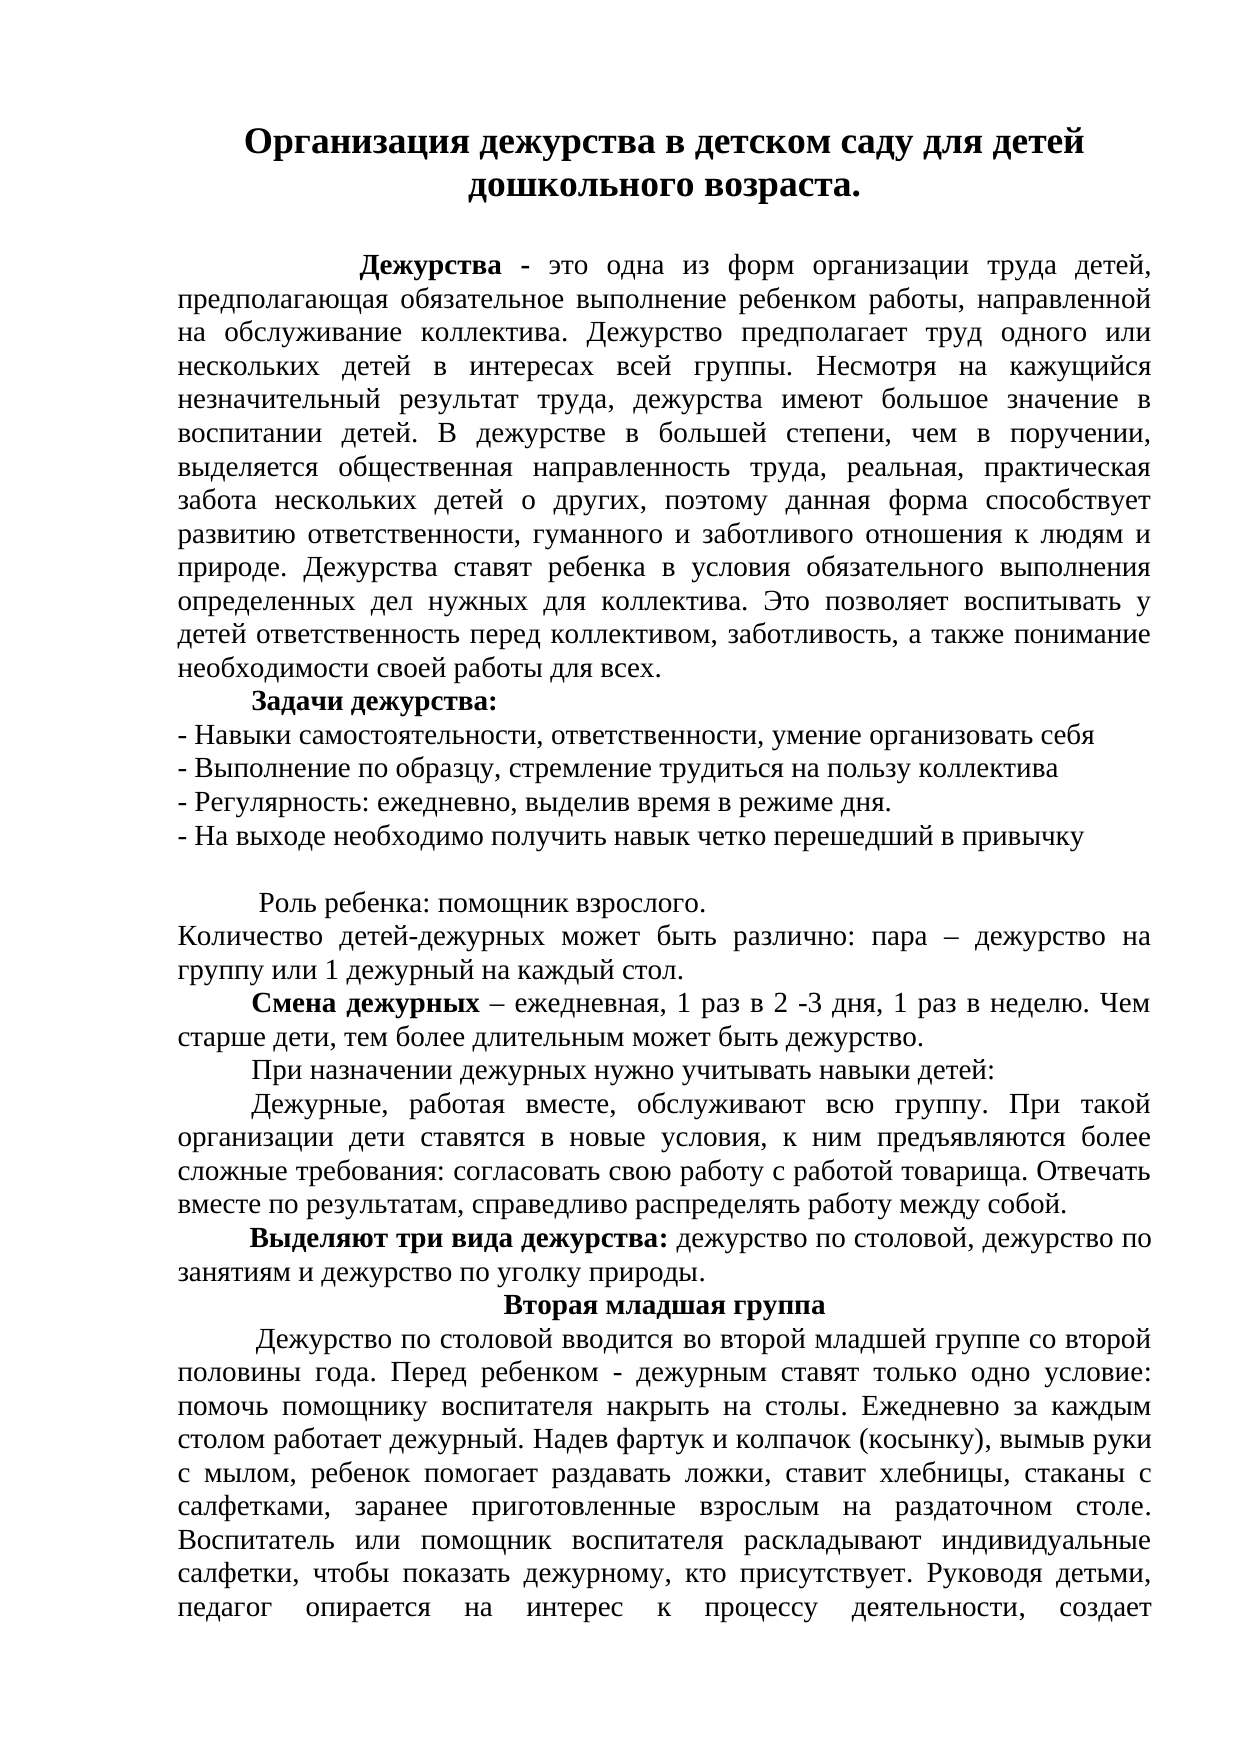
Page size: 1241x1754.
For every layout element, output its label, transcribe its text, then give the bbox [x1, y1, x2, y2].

text Дежурные, работая вместе, обслуживают всю группу. При такой организации дети ставятся в новые условия, к ним предъявляются более сложные требования: согласовать свою работу с работой товарища. Отвечать вместе по результатам, справедливо распределять работу между собой. [177, 1086, 1152, 1220]
text Смена дежурных – ежедневная, 1 раз в 2 -3 дня, 1 раз в неделю. Чем старше дети, тем более длительным может быть дежурство. [177, 985, 1152, 1052]
text дошкольного возраста. [177, 161, 1152, 204]
text - Навыки самостоятельности, ответственности, умение организовать себя [177, 717, 1152, 751]
text При назначении дежурных нужно учитывать навыки детей: [177, 1052, 1152, 1086]
text Дежурства - это одна из форм организации труда детей, предполагающая обязательное выполнение ребенком работы, направленной на обслуживание коллектива. Дежурство предполагает труд одного или нескольких детей в интересах всей группы. Несмотря на кажущийся незначительный результат труда, дежурства имеют большое значение в воспитании детей. В дежурстве в большей степени, чем в поручении, выделяется общественная направленность труда, реальная, практическая забота нескольких детей о других, поэтому данная форма способствует развитию ответственности, гуманного и заботливого отношения к людям и природе. Дежурства ставят ребенка в условия обязательного выполнения определенных дел нужных для коллектива. Это позволяет воспитывать у детей ответственность перед коллективом, заботливость, а также понимание необходимости своей работы для всех. [177, 247, 1152, 683]
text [177, 1321, 1152, 1623]
text Роль ребенка: помощник взрослого. [177, 885, 1152, 918]
text Количество детей-дежурных может быть различно: пара – дежурство на группу или 1 дежурный на каждый стол. [177, 918, 1152, 985]
text Задачи дежурства: [177, 683, 1152, 717]
text - Выполнение по образцу, стремление трудиться на пользу коллектива [177, 751, 1152, 784]
text - На выходе необходимо получить навык четко перешедший в привычку [177, 818, 1152, 851]
text Вторая младшая группа [177, 1287, 1152, 1321]
text Организация дежурства в детском саду для детей [177, 118, 1152, 161]
text Выделяют три вида дежурства: дежурство по столовой, дежурство по занятиям и дежурство по уголку природы. [177, 1220, 1152, 1287]
text - Регулярность: ежедневно, выделив время в режиме дня. [177, 784, 1152, 818]
